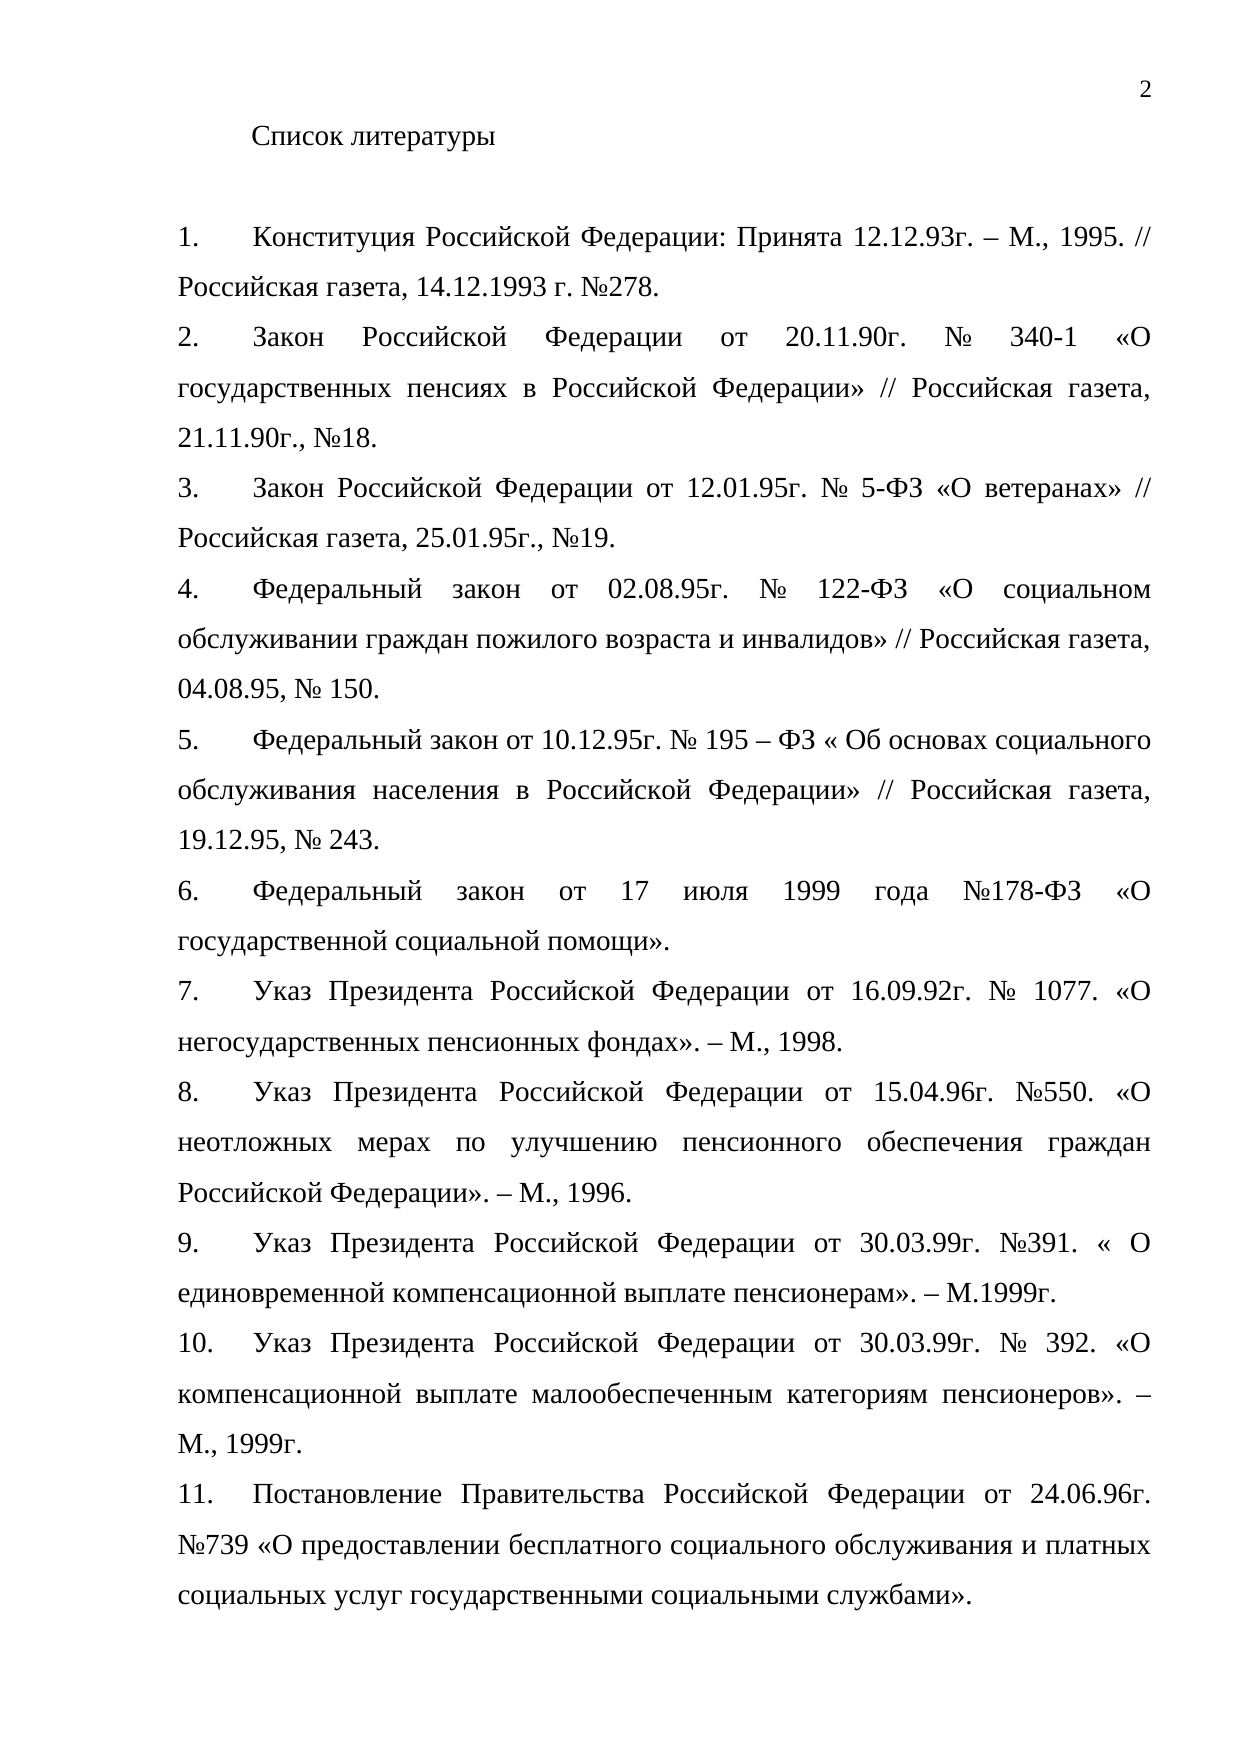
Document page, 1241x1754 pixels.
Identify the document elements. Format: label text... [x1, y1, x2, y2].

list Федеральный закон от 17 июля 1999 года №178-ФЗ «О государственной социальной помощи». [177, 873, 1152, 957]
list Указ Президента Российской Федерации от 15.04.96г. №550. «О неотложных мерах по улучшению пенсионного обеспечения граждан Российской Федерации». – М., 1996. [177, 1074, 1152, 1208]
text Список литературы [177, 118, 1152, 152]
list Указ Президента Российской Федерации от 30.03.99г. №391. « О единовременной компенсационной выплате пенсионерам». – М.1999г. [177, 1225, 1152, 1309]
list Указ Президента Российской Федерации от 30.03.99г. № 392. «О компенсационной выплате малообеспеченным категориям пенсионеров». – М., 1999г. [177, 1326, 1152, 1460]
list Закон Российской Федерации от 20.11.90г. № 340-1 «О государственных пенсиях в Российской Федерации» // Российская газета, 21.11.90г., №18. [177, 319, 1152, 453]
list Федеральный закон от 02.08.95г. № 122-ФЗ «О социальном обслуживании граждан пожилого возраста и инвалидов» // Российская газета, 04.08.95, № 150. [177, 571, 1152, 705]
list Закон Российской Федерации от 12.01.95г. № 5-ФЗ «О ветеранах» // Российская газета, 25.01.95г., №19. [177, 470, 1152, 554]
list Указ Президента Российской Федерации от 16.09.92г. № 1077. «О негосударственных пенсионных фондах». – М., 1998. [177, 973, 1152, 1057]
list Федеральный закон от 10.12.95г. № 195 – ФЗ « Об основах социального обслуживания населения в Российской Федерации» // Российская газета, 19.12.95, № 243. [177, 722, 1152, 856]
list Постановление Правительства Российской Федерации от 24.06.96г. №739 «О предоставлении бесплатного социального обслуживания и платных социальных услуг государственными социальными службами». [177, 1477, 1152, 1611]
list Конституция Российской Федерации: Принята 12.12.93г. – М., 1995. // Российская газета, 14.12.1993 г. №278. [177, 219, 1152, 303]
